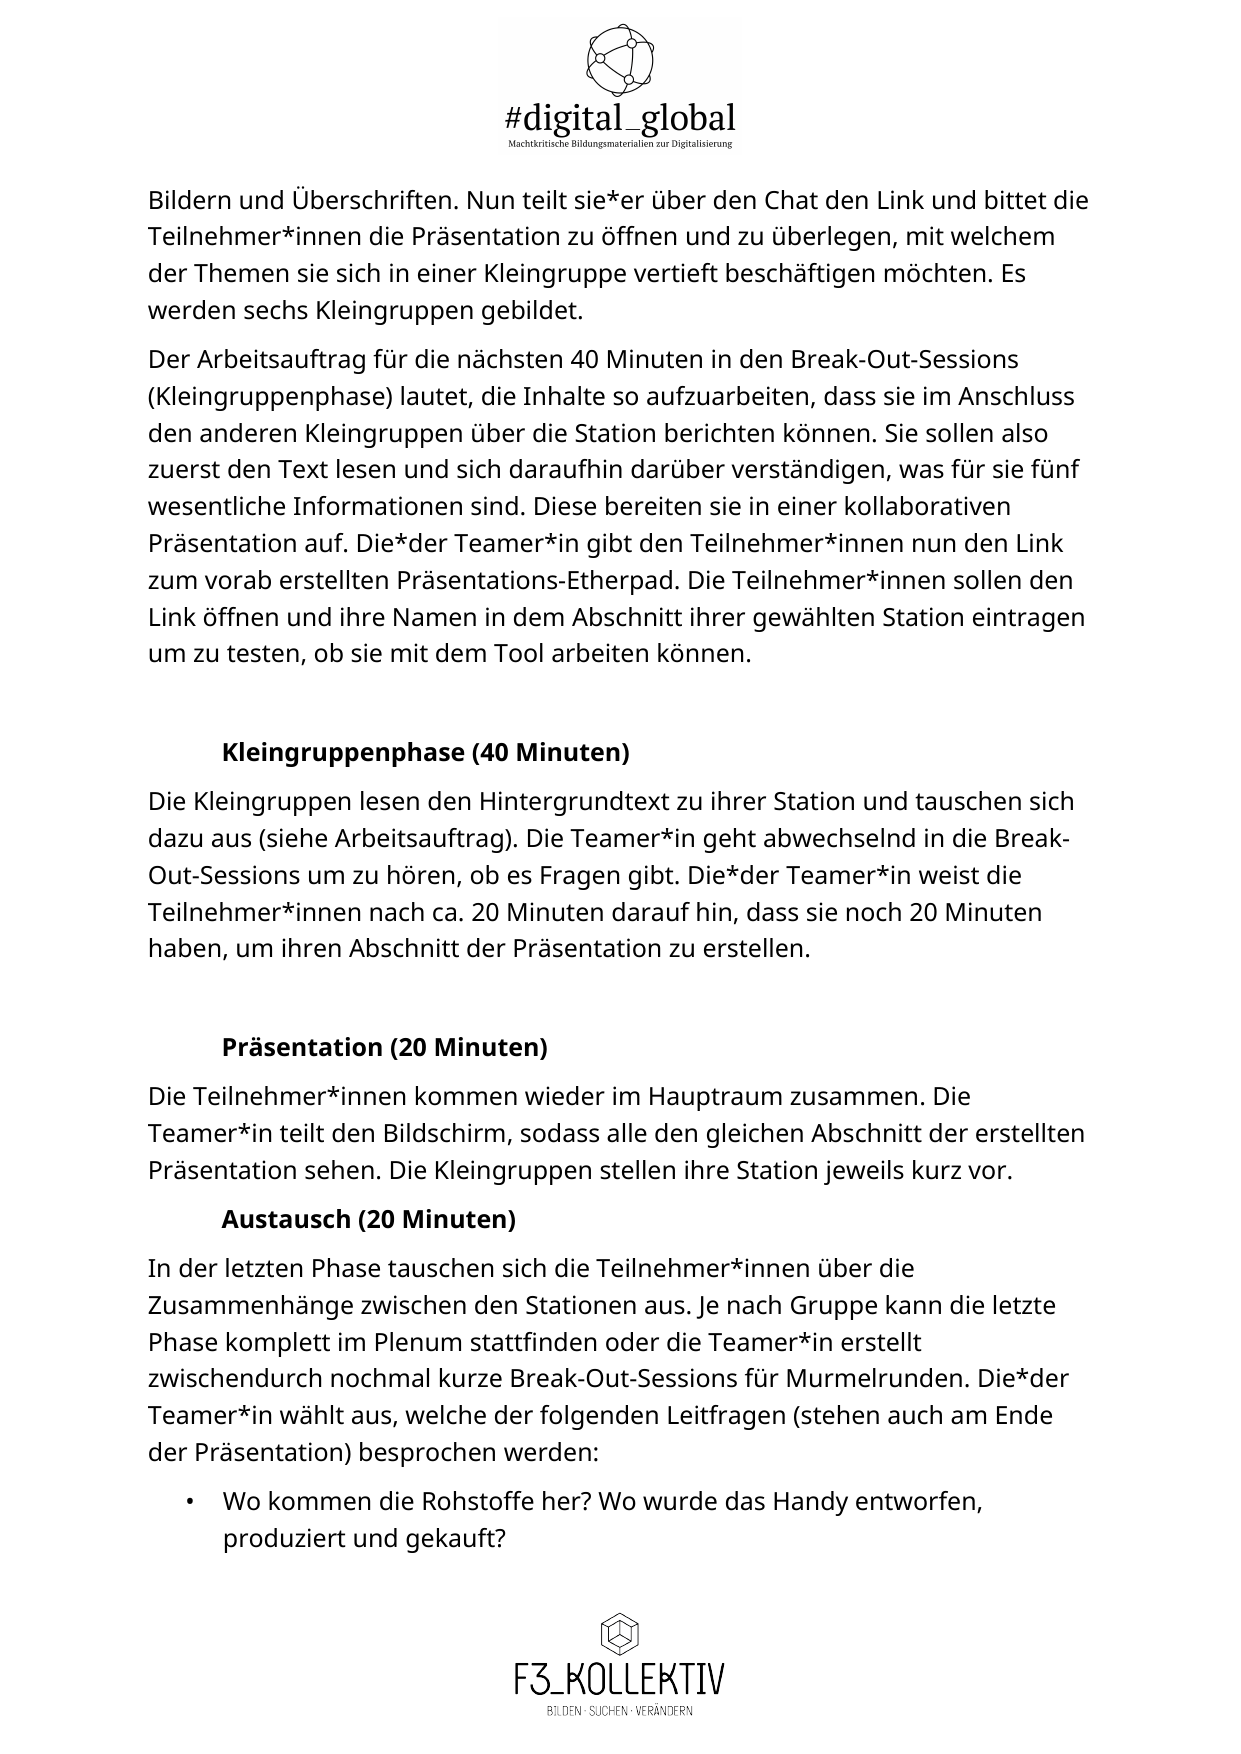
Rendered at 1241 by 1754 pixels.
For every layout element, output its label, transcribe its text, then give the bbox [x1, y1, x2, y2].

text Kleingruppenphase (40 Minuten) [148, 734, 1093, 769]
text Die Teilnehmer*innen kommen wieder im Hauptraum zusammen. Die Teamer*in teilt den Bildschirm, sodass alle den gleichen Abschnitt der erstellten Präsentation sehen. Die Kleingruppen stellen ihre Station jeweils kurz vor. [148, 1079, 1093, 1186]
picture [509, 1607, 731, 1722]
text Die Kleingruppen lesen den Hintergrundtext zu ihrer Station und tauschen sich dazu aus (siehe Arbeitsauftrag). Die Teamer*in geht abwechselnd in die Break-Out-Sessions um zu hören, ob es Fragen gibt. Die*der Teamer*in weist die Teilnehmer*innen nach ca. 20 Minuten darauf hin, dass sie noch 20 Minuten haben, um ihren Abschnitt der Präsentation zu erstellen. [148, 784, 1093, 965]
text Der Arbeitsauftrag für die nächsten 40 Minuten in den Break-Out-Sessions (Kleingruppenphase) lautet, die Inhalte so aufzuarbeiten, dass sie im Anschluss den anderen Kleingruppen über die Station berichten können. Sie sollen also zuerst den Text lesen und sich daraufhin darüber verständigen, was für sie fünf wesentliche Informationen sind. Diese bereiten sie in einer kollaborativen Präsentation auf. Die*der Teamer*in gibt den Teilnehmer*innen nun den Link zum vorab erstellten Präsentations-Etherpad. Die Teilnehmer*innen sollen den Link öffnen und ihre Namen in dem Abschnitt ihrer gewählten Station eintragen um zu testen, ob sie mit dem Tool arbeiten können. [148, 342, 1093, 670]
text Austausch (20 Minuten) [148, 1202, 1093, 1236]
picture [498, 17, 743, 155]
list Wo kommen die Rohstoffe her? Wo wurde das Handy entworfen, produziert und gekauft? [185, 1484, 1093, 1555]
text In der letzten Phase tauschen sich die Teilnehmer*innen über die Zusammenhänge zwischen den Stationen aus. Je nach Gruppe kann die letzte Phase komplett im Plenum stattfinden oder die Teamer*in erstellt zwischendurch nochmal kurze Break-Out-Sessions für Murmelrunden. Die*der Teamer*in wählt aus, welche der folgenden Leitfragen (stehen auch am Ende der Präsentation) besprochen werden: [148, 1251, 1093, 1469]
text Präsentation (20 Minuten) [148, 1029, 1093, 1063]
